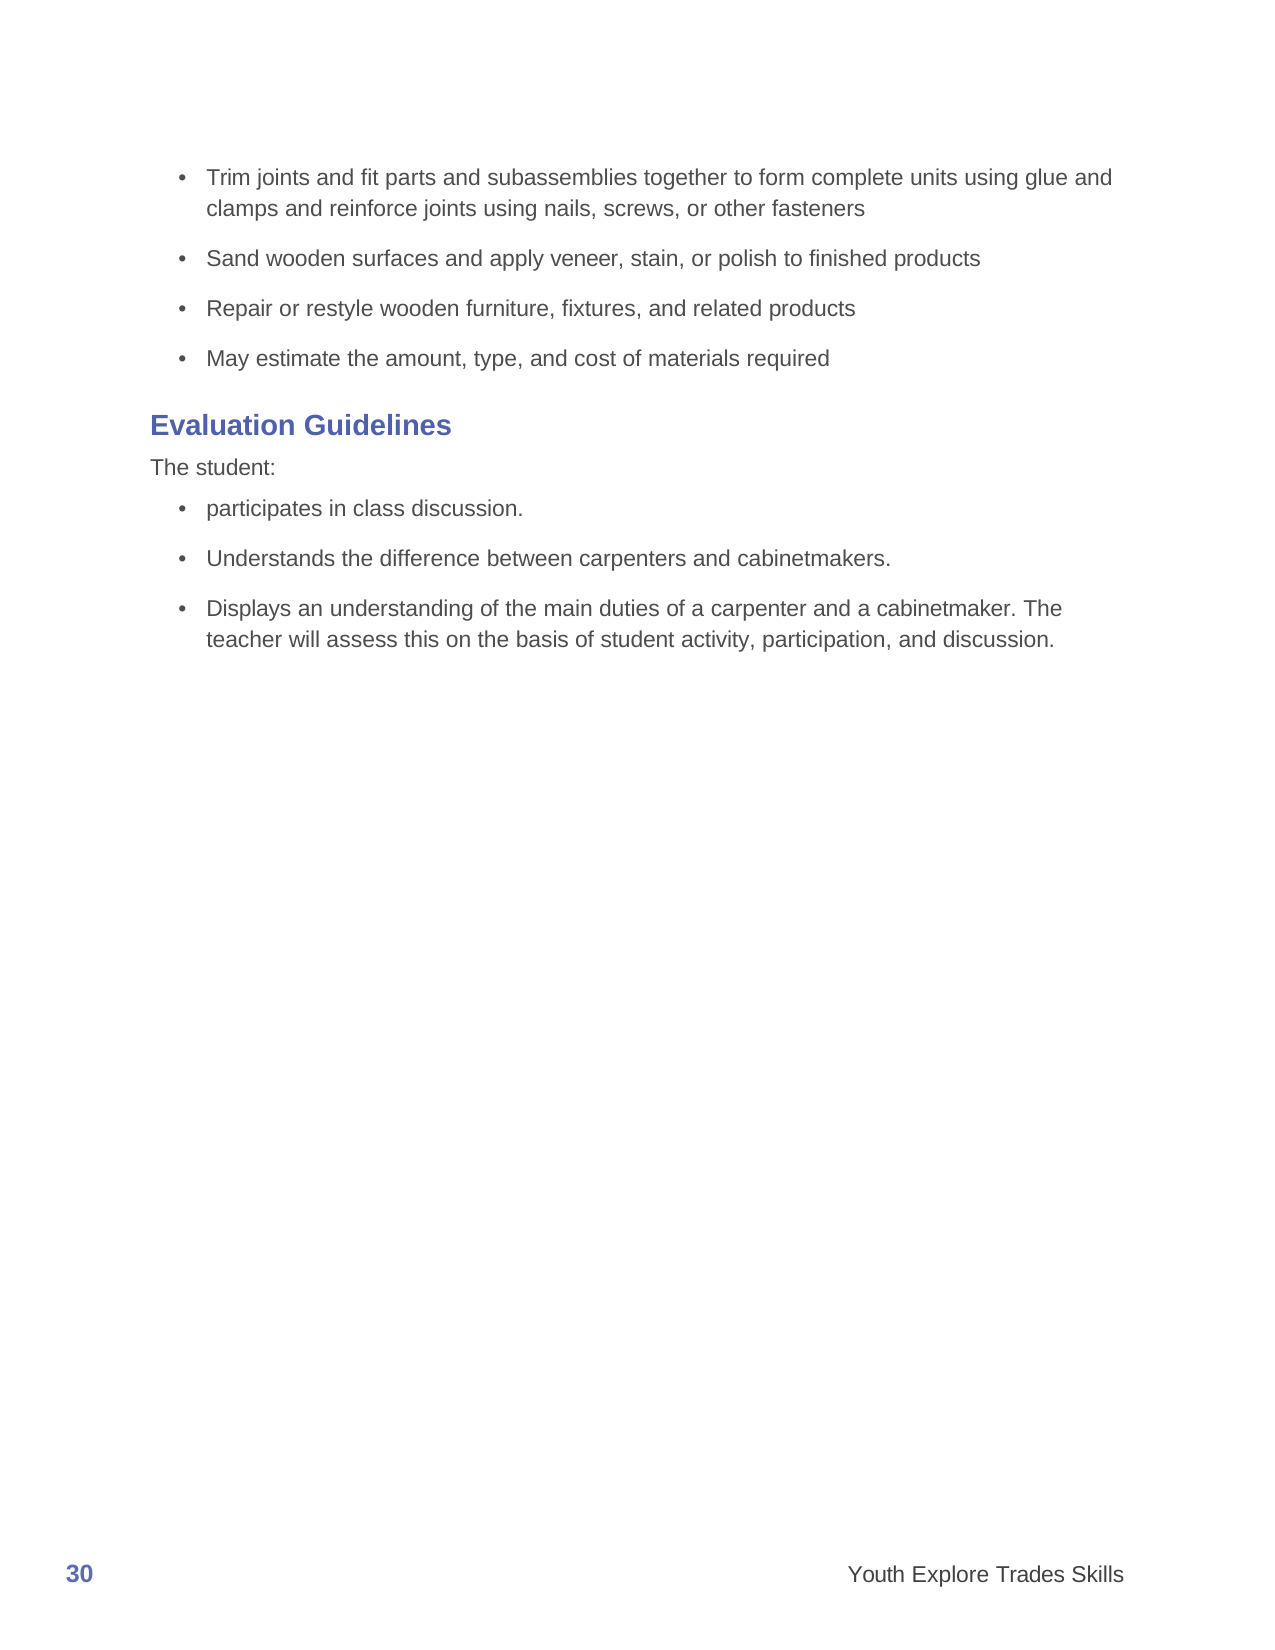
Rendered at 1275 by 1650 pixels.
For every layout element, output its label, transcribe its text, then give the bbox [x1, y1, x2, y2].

list May estimate the amount, type, and cost of materials required [178, 345, 1183, 371]
list Displays an understanding of the main duties of a carpenter and a cabinetmaker. The teacher will assess this on the basis of student activity, participation, and discussion. [178, 595, 1065, 652]
list Repair or restyle wooden furniture, fixtures, and related products [178, 295, 1183, 321]
subtitle Evaluation Guidelines [150, 408, 1183, 441]
list Understands the difference between carpenters and cabinetmakers. [178, 545, 1183, 571]
list Sand wooden surfaces and apply veneer, stain, or polish to finished products [178, 245, 1183, 271]
text The student: [150, 454, 1183, 481]
list Trim joints and fit parts and subassemblies together to form complete units using glue and clamps and reinforce joints using nails, screws, or other fasteners [178, 164, 1114, 221]
list participates in class discussion. [178, 495, 1183, 521]
